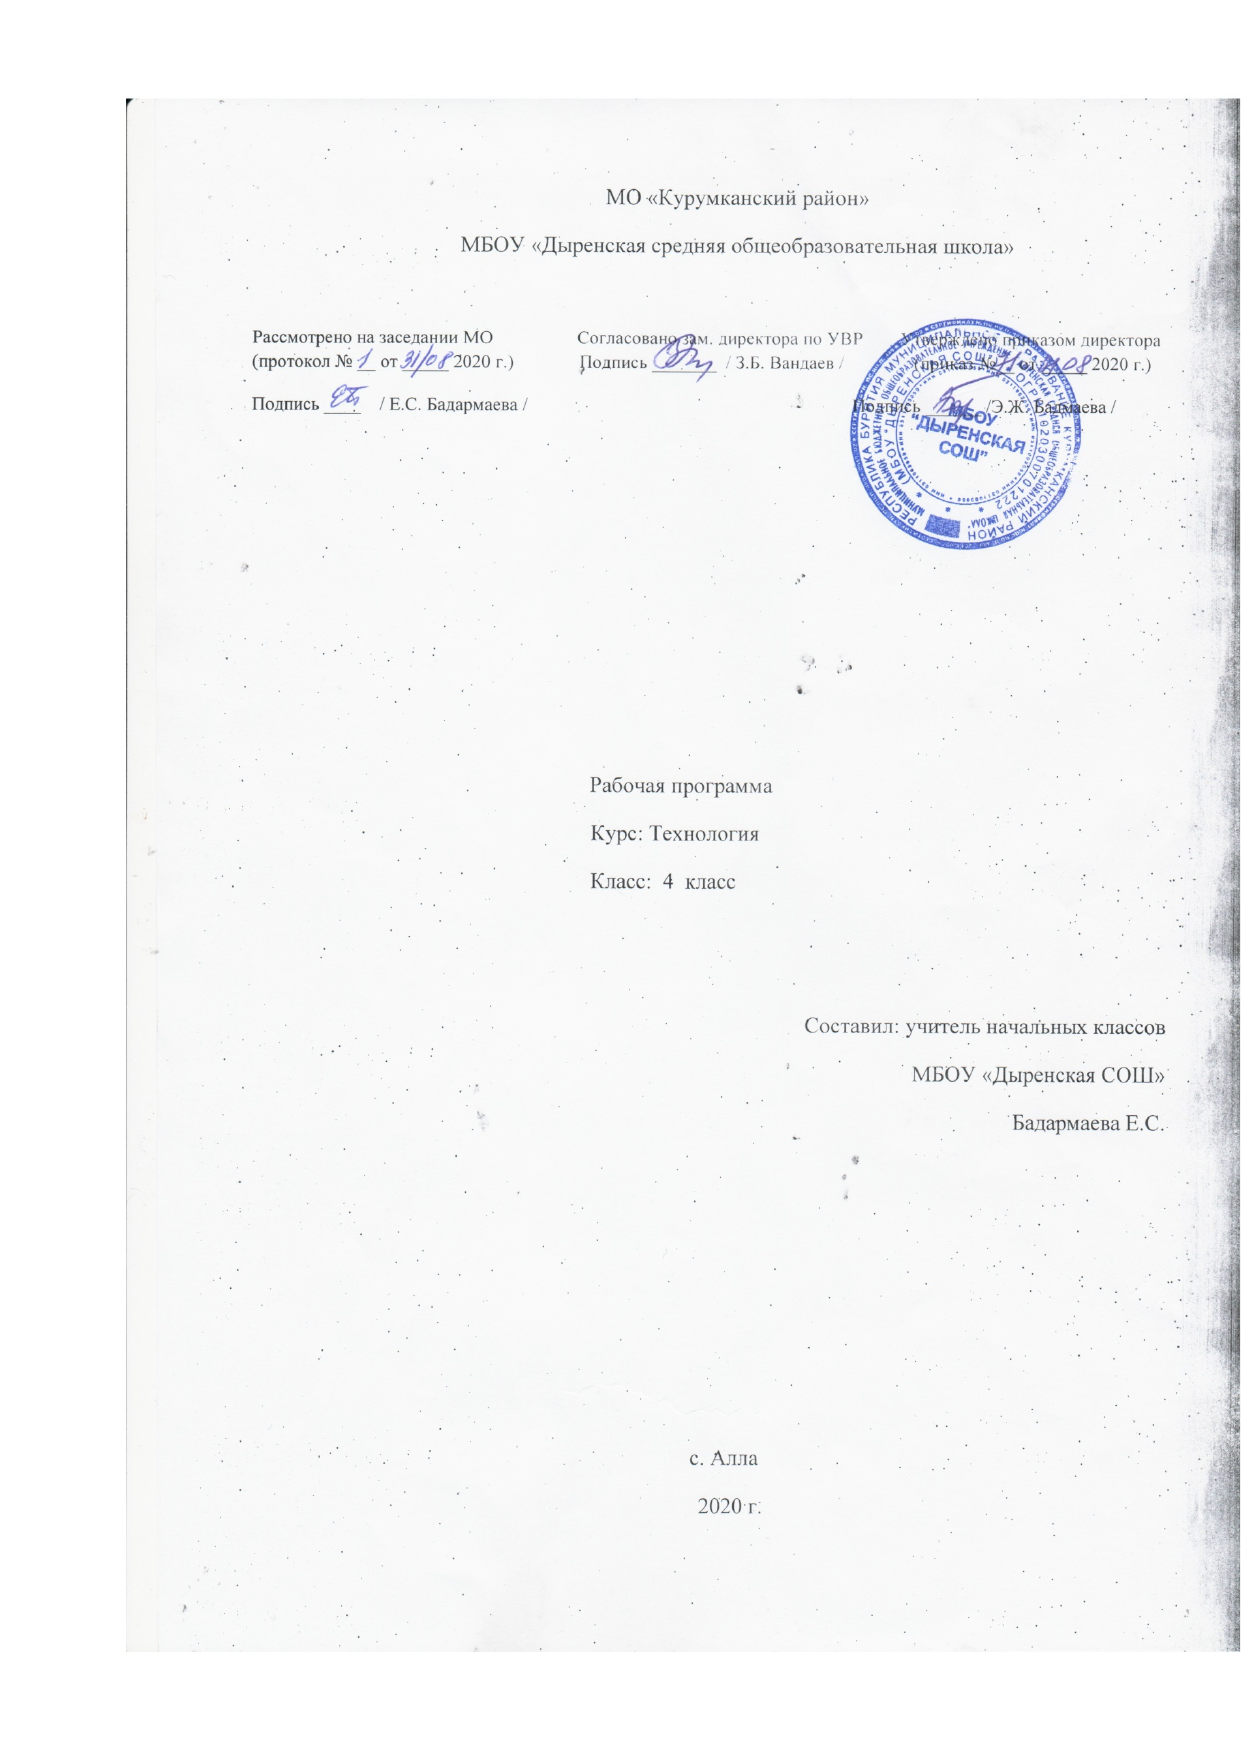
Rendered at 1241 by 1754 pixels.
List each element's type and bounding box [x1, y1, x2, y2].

picture [118, 88, 1241, 1652]
